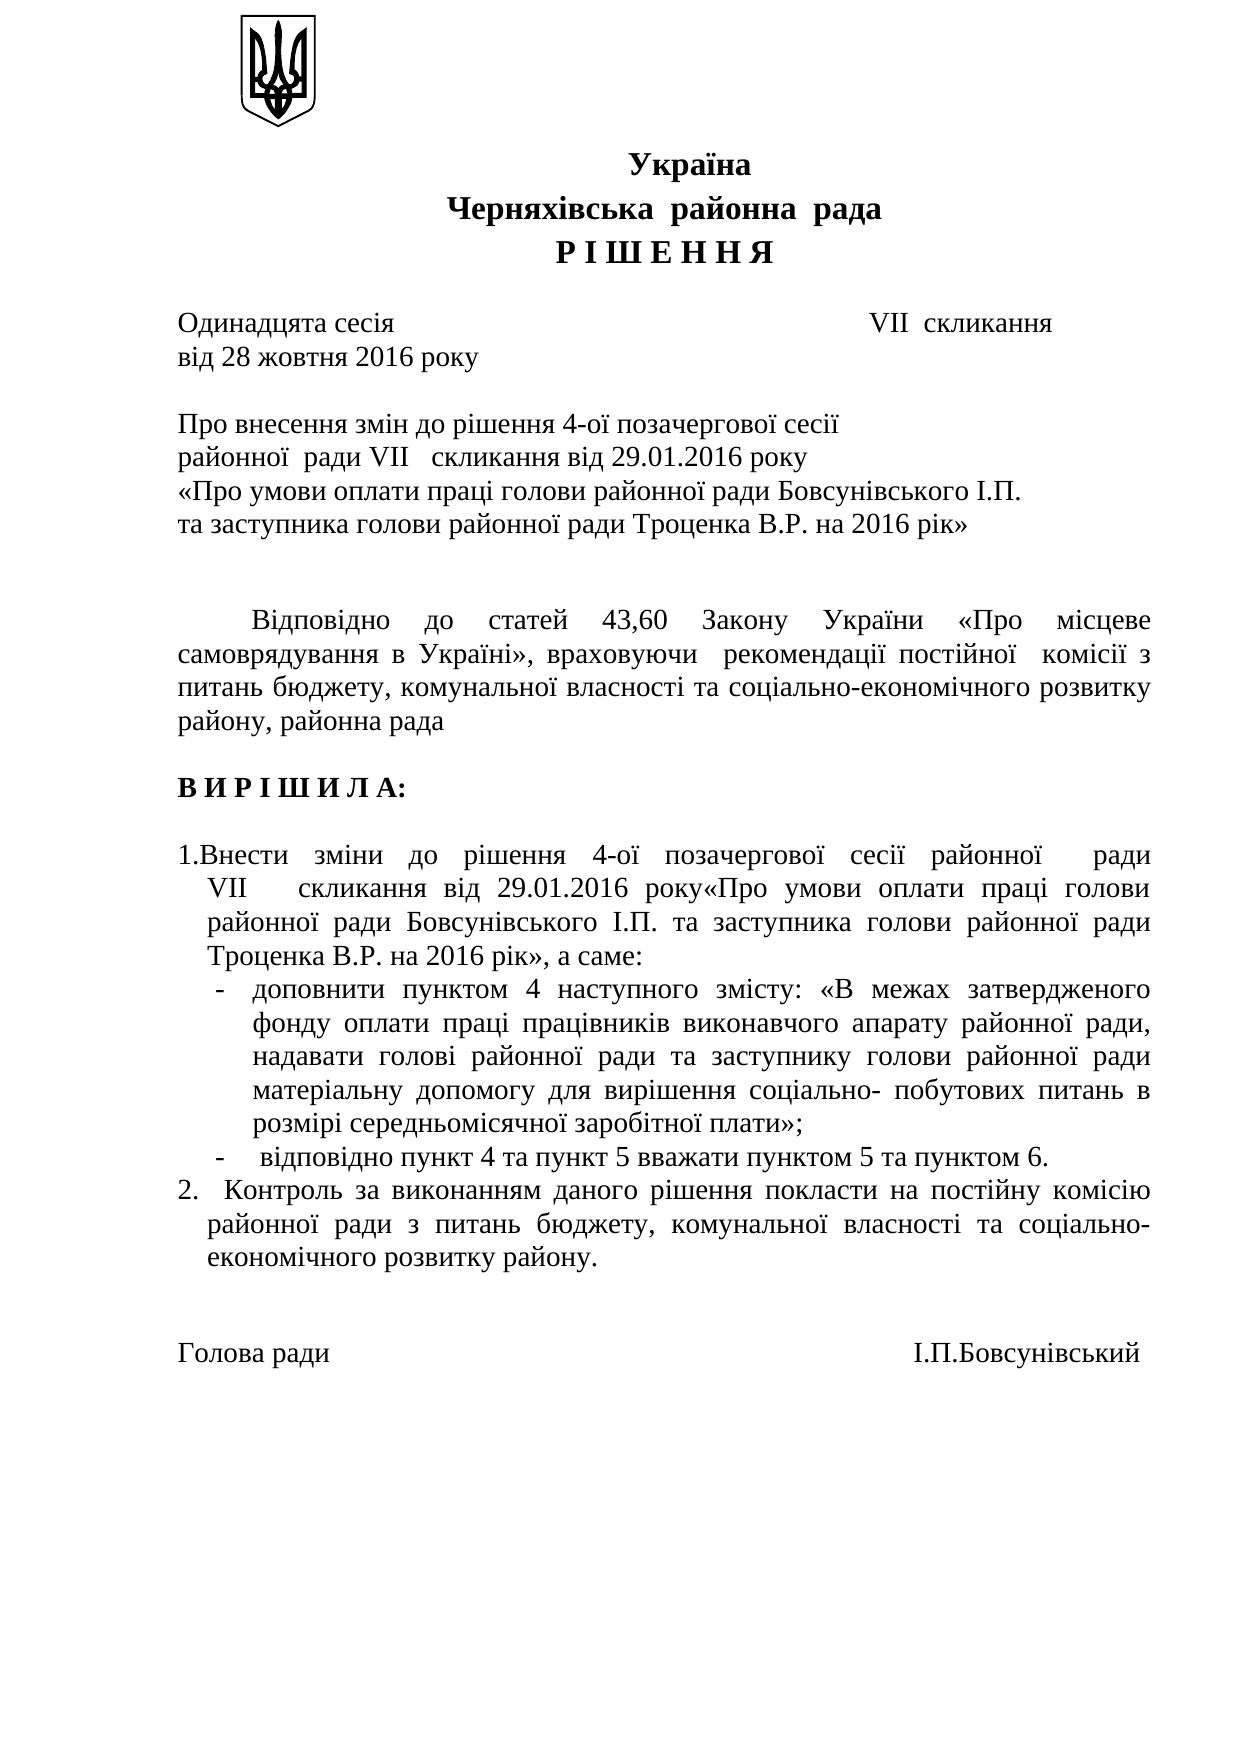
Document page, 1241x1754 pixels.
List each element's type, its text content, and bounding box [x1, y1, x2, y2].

subtitle Україна [177, 144, 1152, 182]
list доповнити пунктом 4 наступного змісту: «В межах затвердженого фонду оплати праці працівників виконавчого апарату районної ради, надавати голові районної ради та заступнику голови районної ради матеріальну допомогу для вирішення соціально- побутових питань в розмірі середньомісячної заробітної плати»; [215, 971, 1152, 1139]
text 1.Внести зміни до рішення 4-ої позачергової сесії районної ради VII скликання від 29.01.2016 року«Про умови оплати праці голови районної ради Бовсунівського І.П. та заступника голови районної ради Троценка В.Р. на 2016 рік», а саме: [177, 837, 1152, 971]
text 2. Контроль за виконанням даного рішення покласти на постійну комісію районної ради з питань бюджету, комунальної власності та соціально-економічного розвитку району. [177, 1172, 1152, 1273]
text Про внесення змін до рішення 4-ої позачергової сесії [177, 406, 1152, 439]
text Голова ради І.П.Бовсунівський [177, 1335, 1152, 1369]
text Відповідно до статей 43,60 Закону України «Про місцеве самоврядування в Україні», враховуючи рекомендації постійної комісії з питань бюджету, комунальної власності та соціально-економічного розвитку району, районна рада [177, 602, 1152, 736]
subtitle Черняхівська районна рада [177, 188, 1152, 227]
text та заступника голови районної ради Троценка В.Р. на 2016 рік» [177, 506, 1152, 540]
text від 28 жовтня 2016 року [177, 339, 1152, 372]
subtitle Р І Ш Е Н Н Я [177, 232, 1152, 271]
text Одинадцята сесія VІІ скликання [177, 305, 1152, 339]
text В И Р І Ш И Л А: [177, 770, 1152, 803]
text районної ради VII скликання від 29.01.2016 року [177, 439, 1152, 473]
list відповідно пункт 4 та пункт 5 вважати пунктом 5 та пунктом 6. [215, 1139, 1152, 1172]
text «Про умови оплати праці голови районної ради Бовсунівського І.П. [177, 473, 1152, 506]
